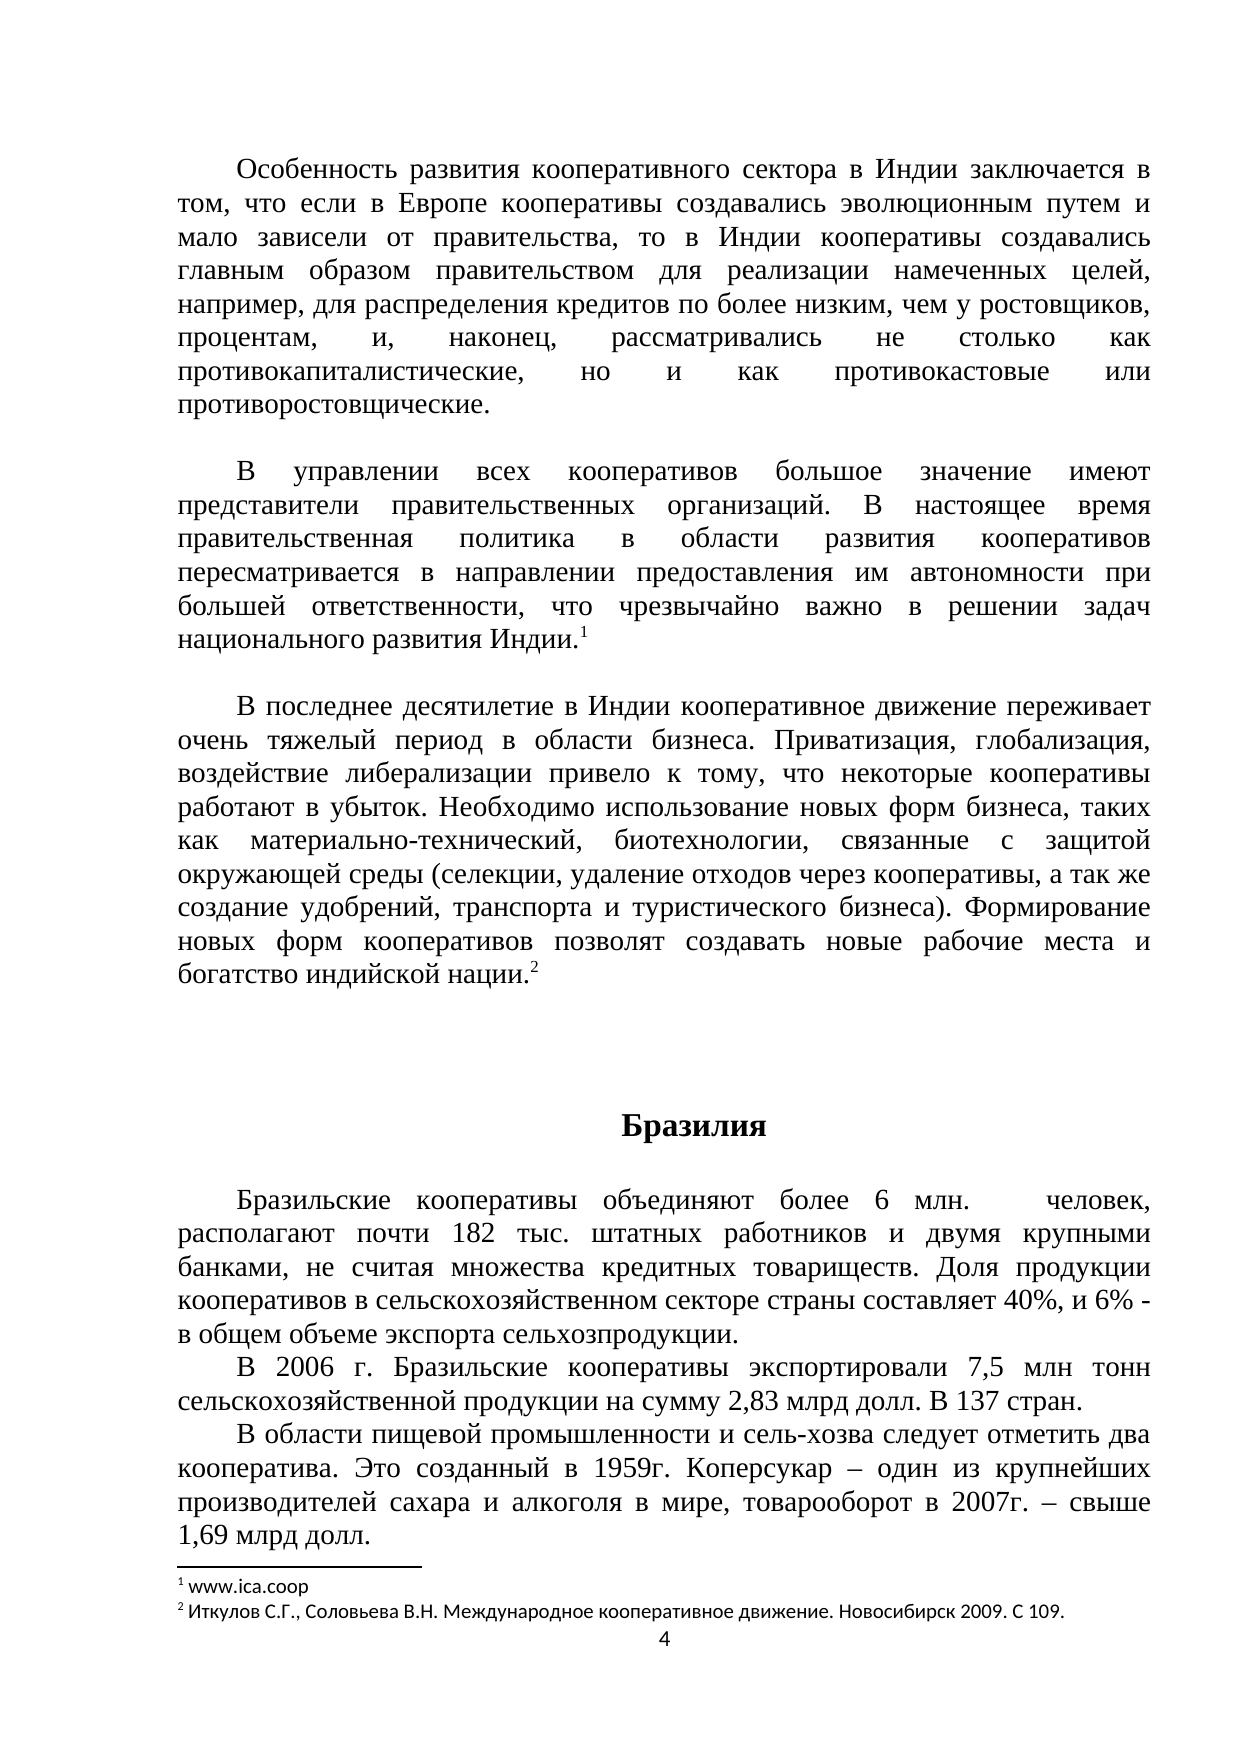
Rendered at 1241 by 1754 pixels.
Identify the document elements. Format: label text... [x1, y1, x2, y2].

text Особенность развития кооперативного сектора в Индии заключается в том, что если в Европе кооперативы создавались эволюционным путем и мало зависели от правительства, то в Индии кооперативы создавались главным образом правительством для реализации намеченных целей, например, для распределения кредитов по более низким, чем у ростовщиков, процентам, и, наконец, рассматривались не столько как противокапиталистические, но и как противокастовые или противоростовщические. [177, 152, 1152, 420]
text Бразильские кооперативы объединяют более 6 млн. человек, располагают почти 182 тыс. штатных работников и двумя крупными банками, не считая множества кредитных товариществ. Доля продукции кооперативов в сельскохозяйственном секторе страны составляет 40%, и 6% - в общем объеме экспорта сельхозпродукции. [177, 1182, 1152, 1349]
text В 2006 г. Бразильские кооперативы экспортировали 7,5 млн тонн сельскохозяйственной продукции на сумму 2,83 млрд долл. В 137 стран. [177, 1349, 1152, 1417]
text Бразилия [177, 1105, 1152, 1143]
text В последнее десятилетие в Индии кооперативное движение переживает очень тяжелый период в области бизнеса. Приватизация, глобализация, воздействие либерализации привело к тому, что некоторые кооперативы работают в убыток. Необходимо использование новых форм бизнеса, таких как материально-технический, биотехнологии, связанные с защитой окружающей среды (селекции, удаление отходов через кооперативы, а так же создание удобрений, транспорта и туристического бизнеса). Формирование новых форм кооперативов позволят создавать новые рабочие места и богатство индийской нации. [177, 688, 1152, 990]
text В управлении всех кооперативов большое значение имеют представители правительственных организаций. В настоящее время правительственная политика в области развития кооперативов пересматривается в направлении предоставления им автономности при большей ответственности, что чрезвычайно важно в решении задач национального развития Индии. [177, 453, 1152, 655]
text В области пищевой промышленности и сель-хозва следует отметить два кооператива. Это созданный в 1959г. Коперсукар – один из крупнейших производителей сахара и алкоголя в мире, товарооборот в 2007г. – свыше 1,69 млрд долл. [177, 1417, 1152, 1551]
